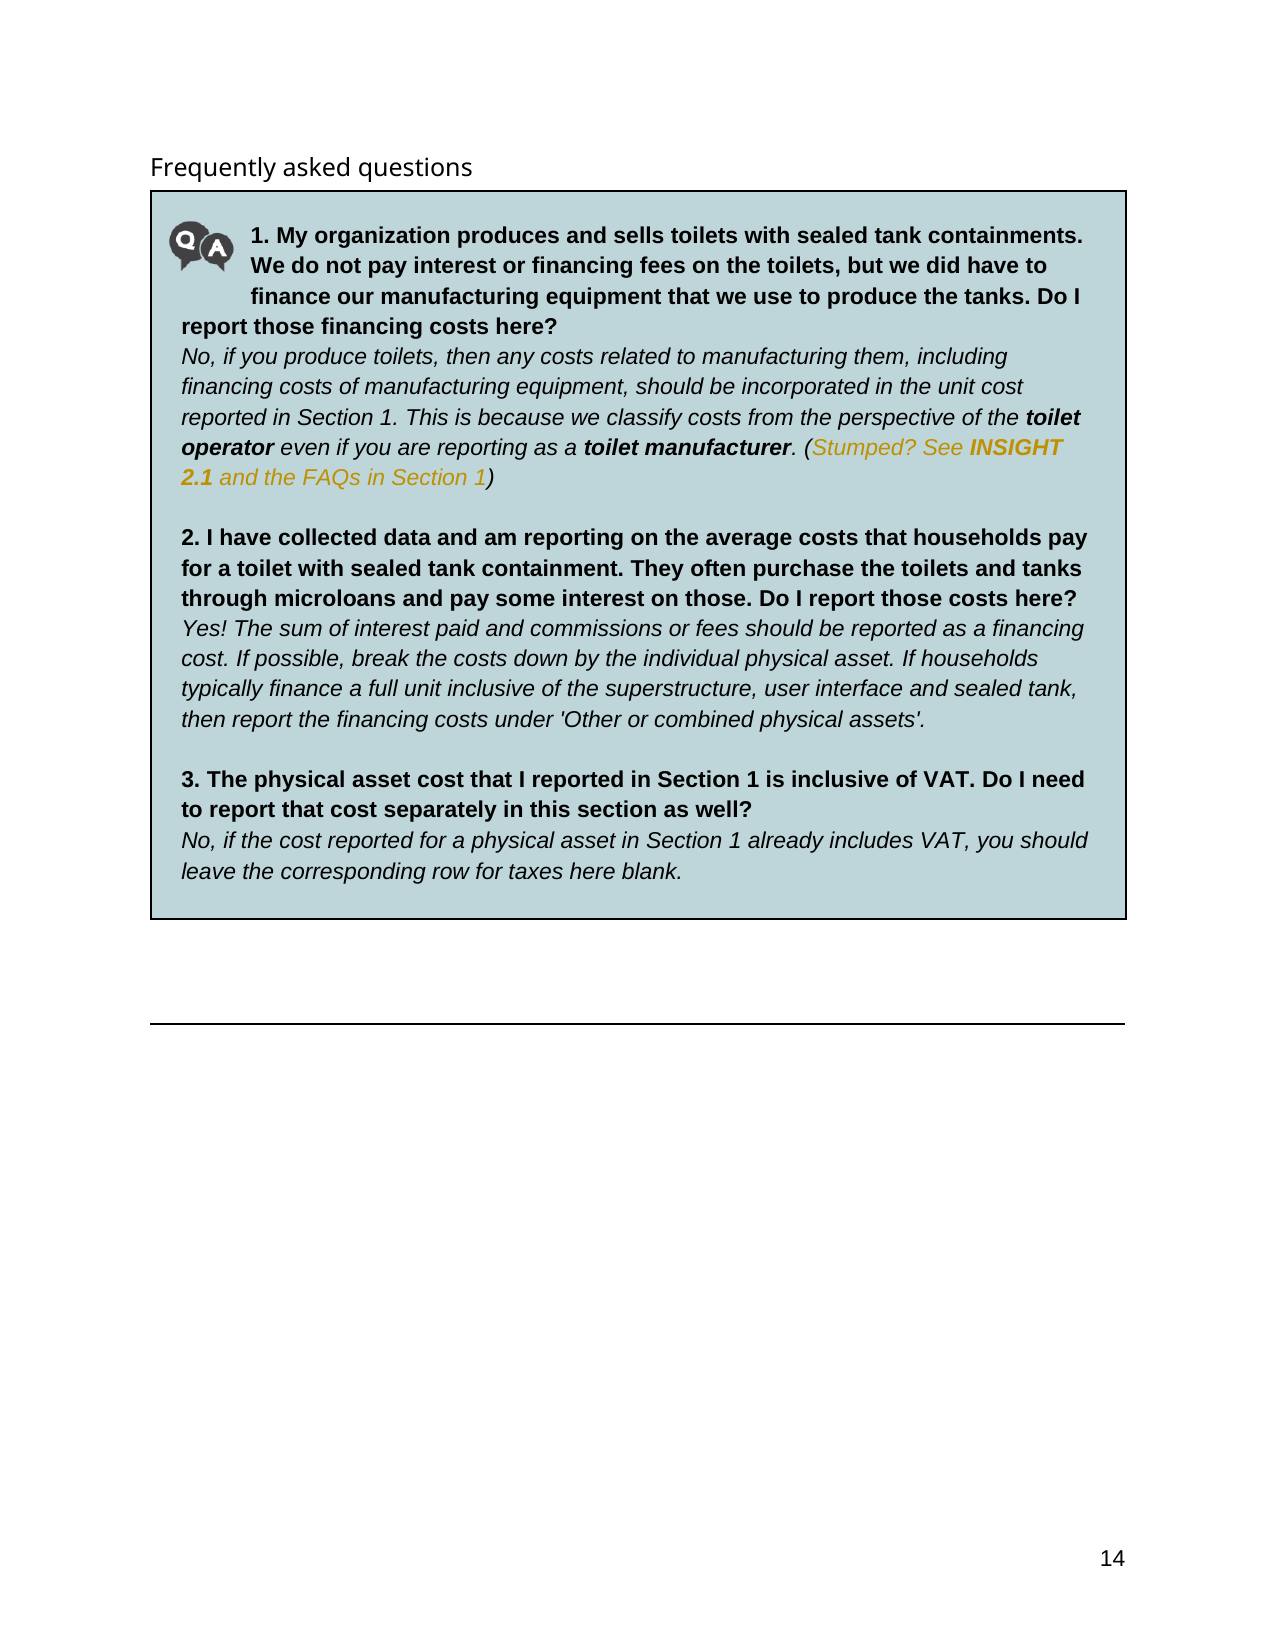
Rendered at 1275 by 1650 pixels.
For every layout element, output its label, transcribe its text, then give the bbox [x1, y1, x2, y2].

picture [160, 204, 242, 285]
subtitle Frequently asked questions [150, 150, 1125, 184]
table_header 1. My organization produces and sells toilets with sealed tank containments. We do not pay interest or financing fees on the toilets, but we did have to finance our manufacturing equipment that we use to produce the tanks. Do I report those financing costs here? No, if you produce toilets, then any costs related to manufacturing them, including financing costs of manufacturing equipment, should be incorporated in the unit cost reported in Section 1. This is because we classify costs from the perspective of the toilet operator even if you are reporting as a toilet manufacturer. (Stumped? See INSIGHT 2.1 and the FAQs in Section 1) 2. I have collected data and am reporting on the average costs that households pay for a toilet with sealed tank containment. They often purchase the toilets and tanks through microloans and pay some interest on those. Do I report those costs here? Yes! The sum of interest paid and commissions or fees should be reported as a financing cost. If possible, break the costs down by the individual physical asset. If households typically finance a full unit inclusive of the superstructure, user interface and sealed tank, then report the financing costs under 'Other or combined physical assets'. 3. The physical asset cost that I reported in Section 1 is inclusive of VAT. Do I need to report that cost separately in this section as well? No, if the cost reported for a physical asset in Section 1 already includes VAT, you should leave the corresponding row for taxes here blank. [152, 192, 1125, 918]
